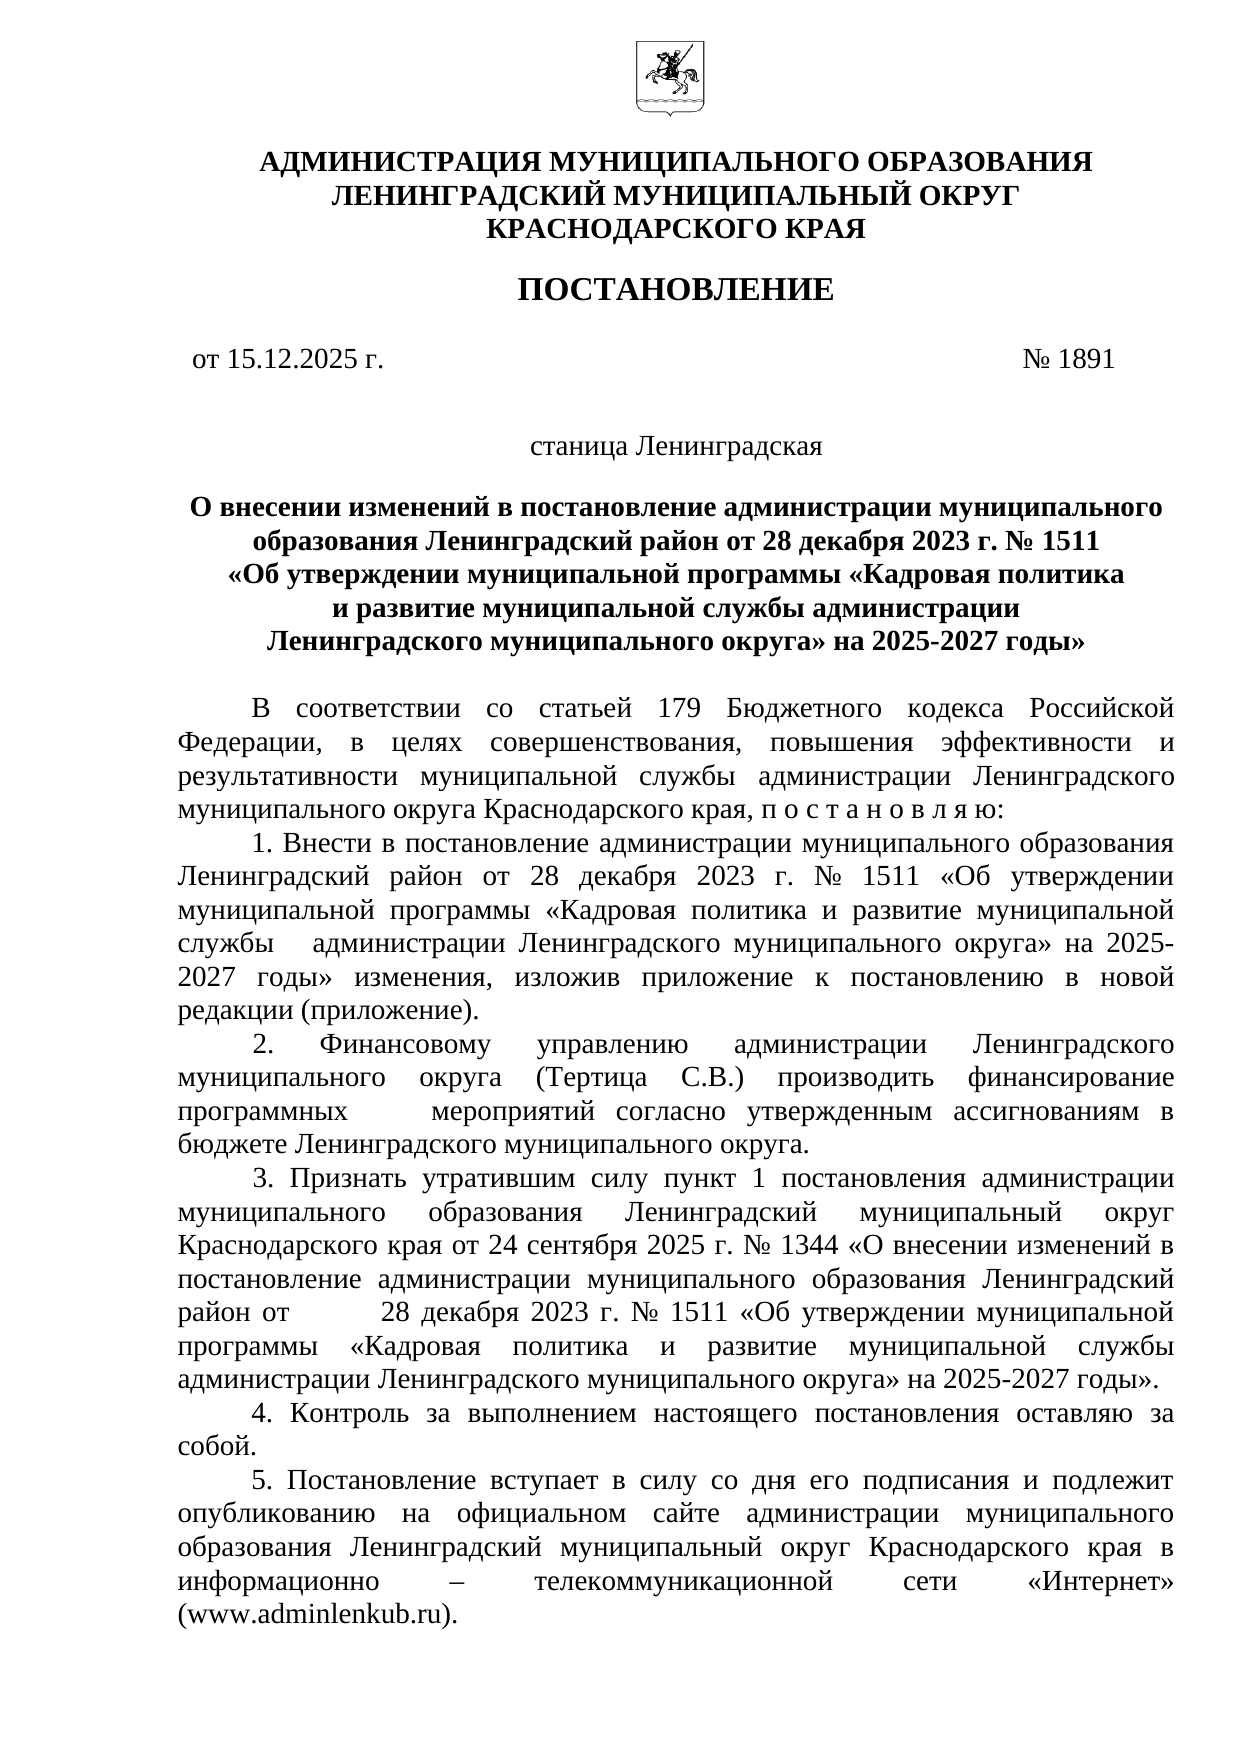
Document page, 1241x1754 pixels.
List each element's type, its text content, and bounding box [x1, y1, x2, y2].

text О внесении изменений в постановление администрации муниципального [177, 489, 1175, 523]
text В соответствии со статьей 179 Бюджетного кодекса Российской Федерации, в целях совершенствования, повышения эффективности и результативности муниципальной службы администрации Ленинградского муниципального округа Краснодарского края, п о с т а н о в л я ю: [177, 691, 1175, 825]
text 4. Контроль за выполнением настоящего постановления оставляю за собой. [177, 1395, 1175, 1462]
text образования Ленинградский район от 28 декабря 2023 г. № 1511 [177, 523, 1175, 556]
list 2. Финансовому управлению администрации Ленинградского муниципального округа (Тертица С.В.) производить финансирование программных мероприятий согласно утвержденным ассигнованиям в бюджете Ленинградского муниципального округа. [177, 1026, 1175, 1160]
text КРАСНОДАРСКОГО КРАЯ [177, 211, 1175, 245]
text и развитие муниципальной службы администрации [177, 590, 1175, 623]
text АДМИНИСТРАЦИЯ МУНИЦИПАЛЬНОГО ОБРАЗОВАНИЯ ЛЕНИНГРАДСКИЙ МУНИЦИПАЛЬНЫЙ ОКРУГ [177, 144, 1175, 211]
text станица Ленинградская [177, 428, 1175, 461]
picture [631, 37, 710, 119]
text ПОСТАНОВЛЕНИЕ [177, 270, 1175, 308]
list 3. Признать утратившим силу пункт 1 постановления администрации муниципального образования Ленинградский муниципальный округ Краснодарского края от 24 сентября 2025 г. № 1344 «О внесении изменений в постановление администрации муниципального образования Ленинградский район от 28 декабря 2023 г. № 1511 «Об утверждении муниципальной программы «Кадровая политика и развитие муниципальной службы администрации Ленинградского муниципального округа» на 2025-2027 годы». [177, 1160, 1175, 1395]
text 5. Постановление вступает в силу со дня его подписания и подлежит опубликованию на официальном сайте администрации муниципального образования Ленинградский муниципальный округ Краснодарского края в информационно – телекоммуникационной сети «Интернет» (www.adminlenkub.ru). [177, 1462, 1175, 1630]
text Ленинградского муниципального округа» на 2025-2027 годы» [177, 623, 1175, 657]
text от 15.12.2025 г. № 1891 [177, 342, 1175, 375]
text «Об утверждении муниципальной программы «Кадровая политика [177, 556, 1175, 590]
text 1. Внести в постановление администрации муниципального образования Ленинградский район от 28 декабря 2023 г. № 1511 «Об утверждении муниципальной программы «Кадровая политика и развитие муниципальной службы администрации Ленинградского муниципального округа» на 2025-2027 годы» изменения, изложив приложение к постановлению в новой редакции (приложение). [177, 825, 1175, 1026]
